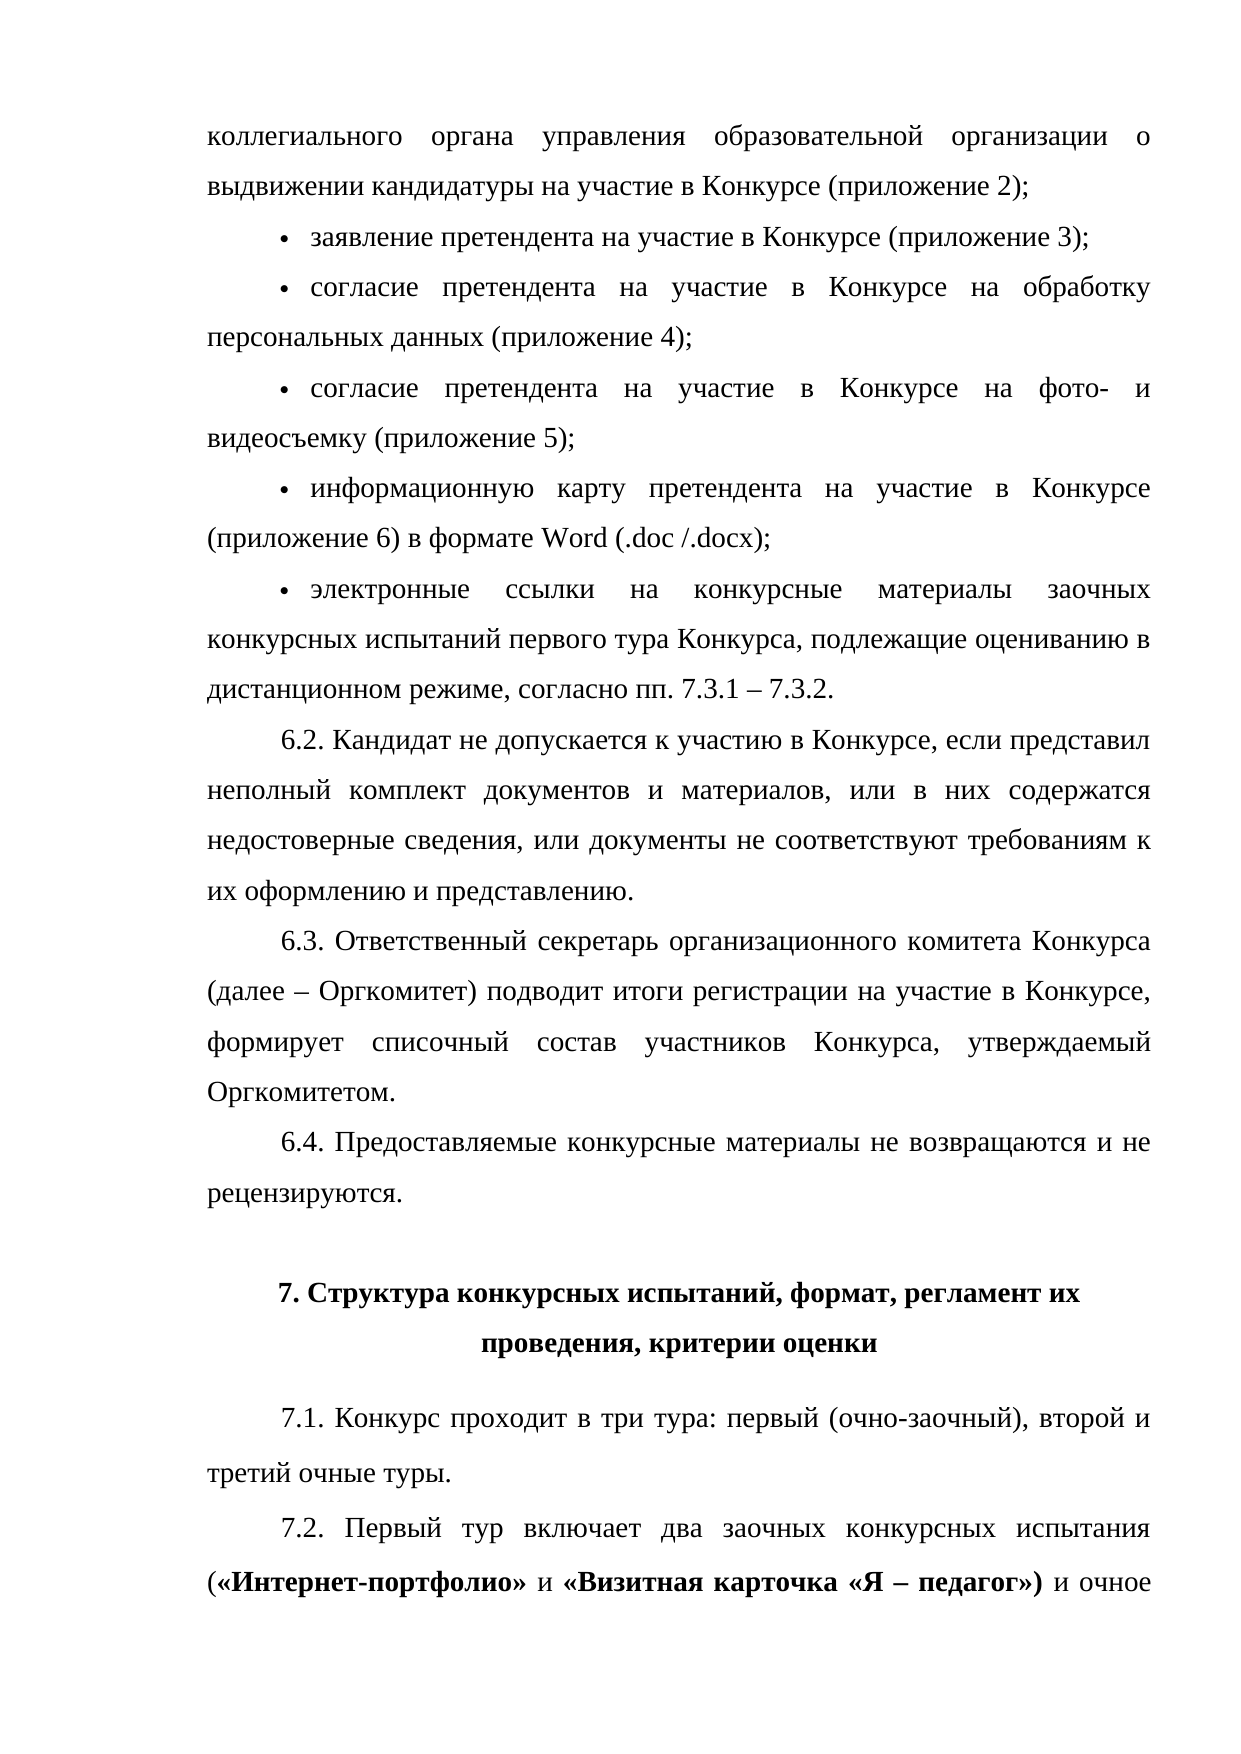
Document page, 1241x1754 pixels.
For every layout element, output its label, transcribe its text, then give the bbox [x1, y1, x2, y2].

list информационную карту претендента на участие в Конкурсе (приложение 6) в формате Word (.doc /.docx); [207, 470, 1152, 554]
list электронные ссылки на конкурсные материалы заочных конкурсных испытаний первого тура Конкурса, подлежащие оцениванию в дистанционном режиме, согласно пп. 7.3.1 – 7.3.2. [207, 571, 1152, 705]
list заявление претендента на участие в Конкурсе (приложение 3); [207, 219, 1152, 252]
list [207, 118, 1152, 202]
list согласие претендента на участие в Конкурсе на фото- и видеосъемку (приложение 5); [207, 370, 1152, 453]
text 7. Структура конкурсных испытаний, формат, регламент их проведения, критерии оценки [207, 1275, 1152, 1359]
text 7.1. Конкурс проходит в три тура: первый (очно-заочный), второй и третий очные туры. [207, 1401, 1152, 1489]
text 6.2. Кандидат не допускается к участию в Конкурсе, если представил неполный комплект документов и материалов, или в них содержатся недостоверные сведения, или документы не соответствуют требованиям к их оформлению и представлению. [207, 722, 1152, 906]
text 6.3. Ответственный секретарь организационного комитета Конкурса (далее – Оргкомитет) подводит итоги регистрации на участие в Конкурсе, формирует списочный состав участников Конкурса, утверждаемый Оргкомитетом. [207, 923, 1152, 1108]
text 6.4. Предоставляемые конкурсные материалы не возвращаются и не рецензируются. [207, 1124, 1152, 1208]
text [207, 1510, 1152, 1598]
list согласие претендента на участие в Конкурсе на обработку персональных данных (приложение 4); [207, 269, 1152, 353]
